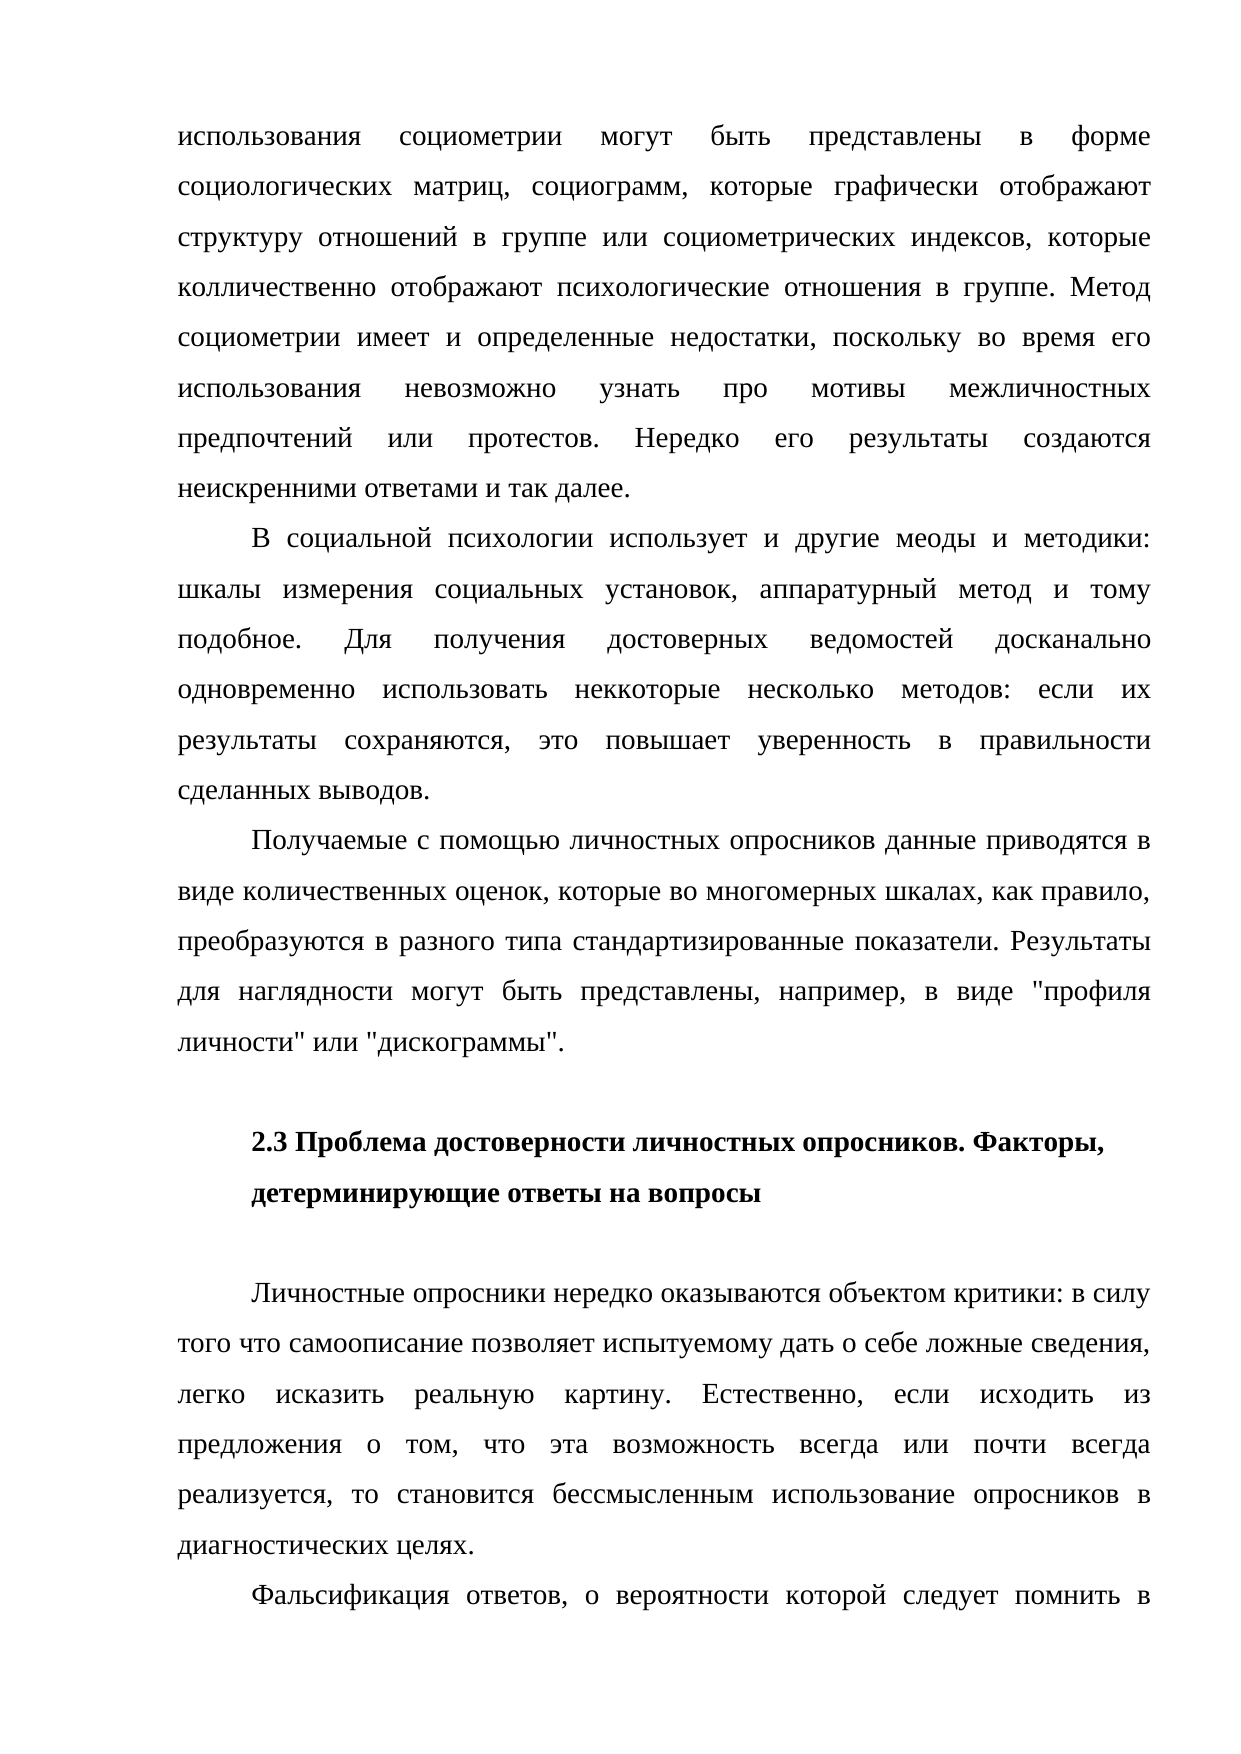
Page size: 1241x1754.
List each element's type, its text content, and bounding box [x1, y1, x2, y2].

text В социальной психологии использует и другие меоды и методики: шкалы измерения социальных установок, аппаратурный метод и тому подобное. Для получения достоверных ведомостей досканально одновременно использовать неккоторые несколько методов: если их результаты сохраняются, это повышает уверенность в правильности сделанных выводов. [177, 521, 1152, 806]
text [177, 1577, 1152, 1611]
text 2.3 Проблема достоверности личностных опросников. Факторы, [177, 1124, 1152, 1158]
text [177, 118, 1152, 504]
text Получаемые с помощью личностных опросников данные приводятся в виде количественных оценок, которые во многомерных шкалах, как правило, преобразуются в разного типа стандартизированные показатели. Результаты для наглядности могут быть представлены, например, в виде "профиля личности" или "дискограммы". [177, 822, 1152, 1057]
text Личностные опросники нередко оказываются объектом критики: в силу того что самоописание позволяет испытуемому дать о себе ложные сведения, легко исказить реальную картину. Естественно, если исходить из предложения о том, что эта возможность всегда или почти всегда реализуется, то становится бессмысленным использование опросников в диагностических целях. [177, 1275, 1152, 1560]
text детерминирующие ответы на вопросы [177, 1175, 1152, 1208]
